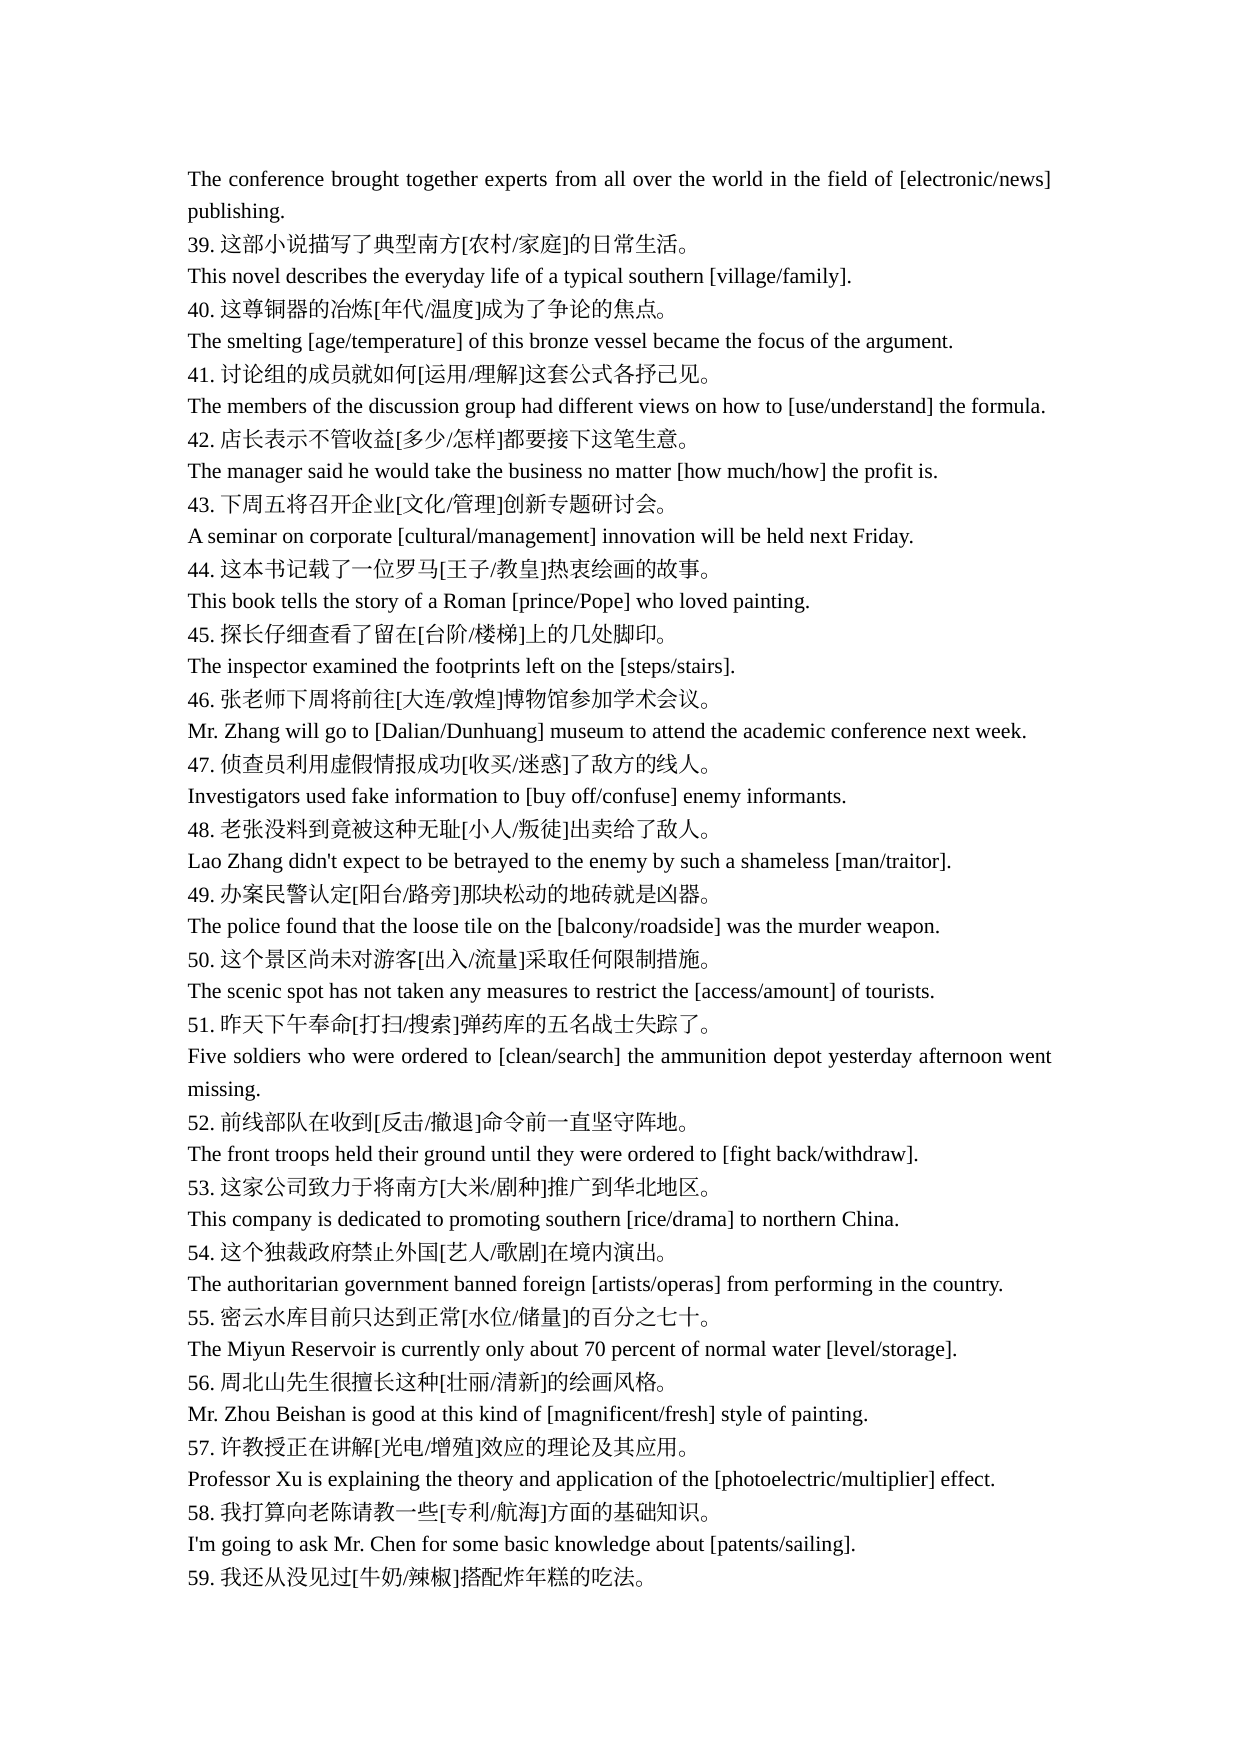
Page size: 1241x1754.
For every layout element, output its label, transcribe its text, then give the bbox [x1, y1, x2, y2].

text 58. 我打算向老陈请教一些[专利/航海]方面的基础知识。 [187, 1494, 1053, 1527]
text 49. 办案民警认定[阳台/路旁]那块松动的地砖就是凶器。 [187, 877, 1053, 909]
text The Miyun Reservoir is currently only about 70 percent of normal water [level/storage]. [187, 1332, 1053, 1364]
text The front troops held their ground until they were ordered to [fight back/withdraw]. [187, 1137, 1053, 1169]
text 52. 前线部队在收到[反击/撤退]命令前一直坚守阵地。 [187, 1104, 1053, 1137]
text 39. 这部小说描写了典型南方[农村/家庭]的日常生活。 [187, 227, 1053, 259]
text 40. 这尊铜器的冶炼[年代/温度]成为了争论的焦点。 [187, 292, 1053, 324]
text 56. 周北山先生很擅长这种[壮丽/清新]的绘画风格。 [187, 1364, 1053, 1397]
text Professor Xu is explaining the theory and application of the [photoelectric/multiplier] effect. [187, 1462, 1053, 1494]
text Lao Zhang didn't expect to be betrayed to the enemy by such a shameless [man/traitor]. [187, 844, 1053, 877]
text The authoritarian government banned foreign [artists/operas] from performing in the country. [187, 1267, 1053, 1299]
text 44. 这本书记载了一位罗马[王子/教皇]热衷绘画的故事。 [187, 552, 1053, 584]
text The conference brought together experts from all over the world in the field of [electronic/news] publishing. [187, 162, 1053, 227]
text 43. 下周五将召开企业[文化/管理]创新专题研讨会。 [187, 487, 1053, 519]
text Mr. Zhang will go to [Dalian/Dunhuang] museum to attend the academic conference next week. [187, 714, 1053, 747]
text The police found that the loose tile on the [balcony/roadside] was the murder weapon. [187, 909, 1053, 942]
text 51. 昨天下午奉命[打扫/搜索]弹药库的五名战士失踪了。 [187, 1007, 1053, 1039]
text The members of the discussion group had different views on how to [use/understand] the formula. [187, 389, 1053, 422]
text The smelting [age/temperature] of this bronze vessel became the focus of the argument. [187, 324, 1053, 357]
text I'm going to ask Mr. Chen for some basic knowledge about [patents/sailing]. [187, 1527, 1053, 1559]
text This novel describes the everyday life of a typical southern [village/family]. [187, 259, 1053, 292]
text 54. 这个独裁政府禁止外国[艺人/歌剧]在境内演出。 [187, 1234, 1053, 1267]
text 42. 店长表示不管收益[多少/怎样]都要接下这笔生意。 [187, 422, 1053, 454]
text 59. 我还从没见过[牛奶/辣椒]搭配炸年糕的吃法。 [187, 1559, 1053, 1592]
text 46. 张老师下周将前往[大连/敦煌]博物馆参加学术会议。 [187, 682, 1053, 714]
text This company is dedicated to promoting southern [rice/drama] to northern China. [187, 1202, 1053, 1234]
text 53. 这家公司致力于将南方[大米/剧种]推广到华北地区。 [187, 1169, 1053, 1202]
text 50. 这个景区尚未对游客[出入/流量]采取任何限制措施。 [187, 942, 1053, 974]
text The manager said he would take the business no matter [how much/how] the profit is. [187, 454, 1053, 487]
text The inspector examined the footprints left on the [steps/stairs]. [187, 649, 1053, 682]
text Mr. Zhou Beishan is good at this kind of [magnificent/fresh] style of painting. [187, 1397, 1053, 1429]
text The scenic spot has not taken any measures to restrict the [access/amount] of tourists. [187, 974, 1053, 1007]
text 48. 老张没料到竟被这种无耻[小人/叛徒]出卖给了敌人。 [187, 812, 1053, 844]
text Five soldiers who were ordered to [clean/search] the ammunition depot yesterday afternoon went missing. [187, 1039, 1053, 1104]
text This book tells the story of a Roman [prince/Pope] who loved painting. [187, 584, 1053, 617]
text 41. 讨论组的成员就如何[运用/理解]这套公式各抒己见。 [187, 357, 1053, 389]
text Investigators used fake information to [buy off/confuse] enemy informants. [187, 779, 1053, 812]
text 45. 探长仔细查看了留在[台阶/楼梯]上的几处脚印。 [187, 617, 1053, 649]
text A seminar on corporate [cultural/management] innovation will be held next Friday. [187, 519, 1053, 552]
text 57. 许教授正在讲解[光电/增殖]效应的理论及其应用。 [187, 1429, 1053, 1462]
text 47. 侦查员利用虚假情报成功[收买/迷惑]了敌方的线人。 [187, 747, 1053, 779]
text 55. 密云水库目前只达到正常[水位/储量]的百分之七十。 [187, 1299, 1053, 1332]
